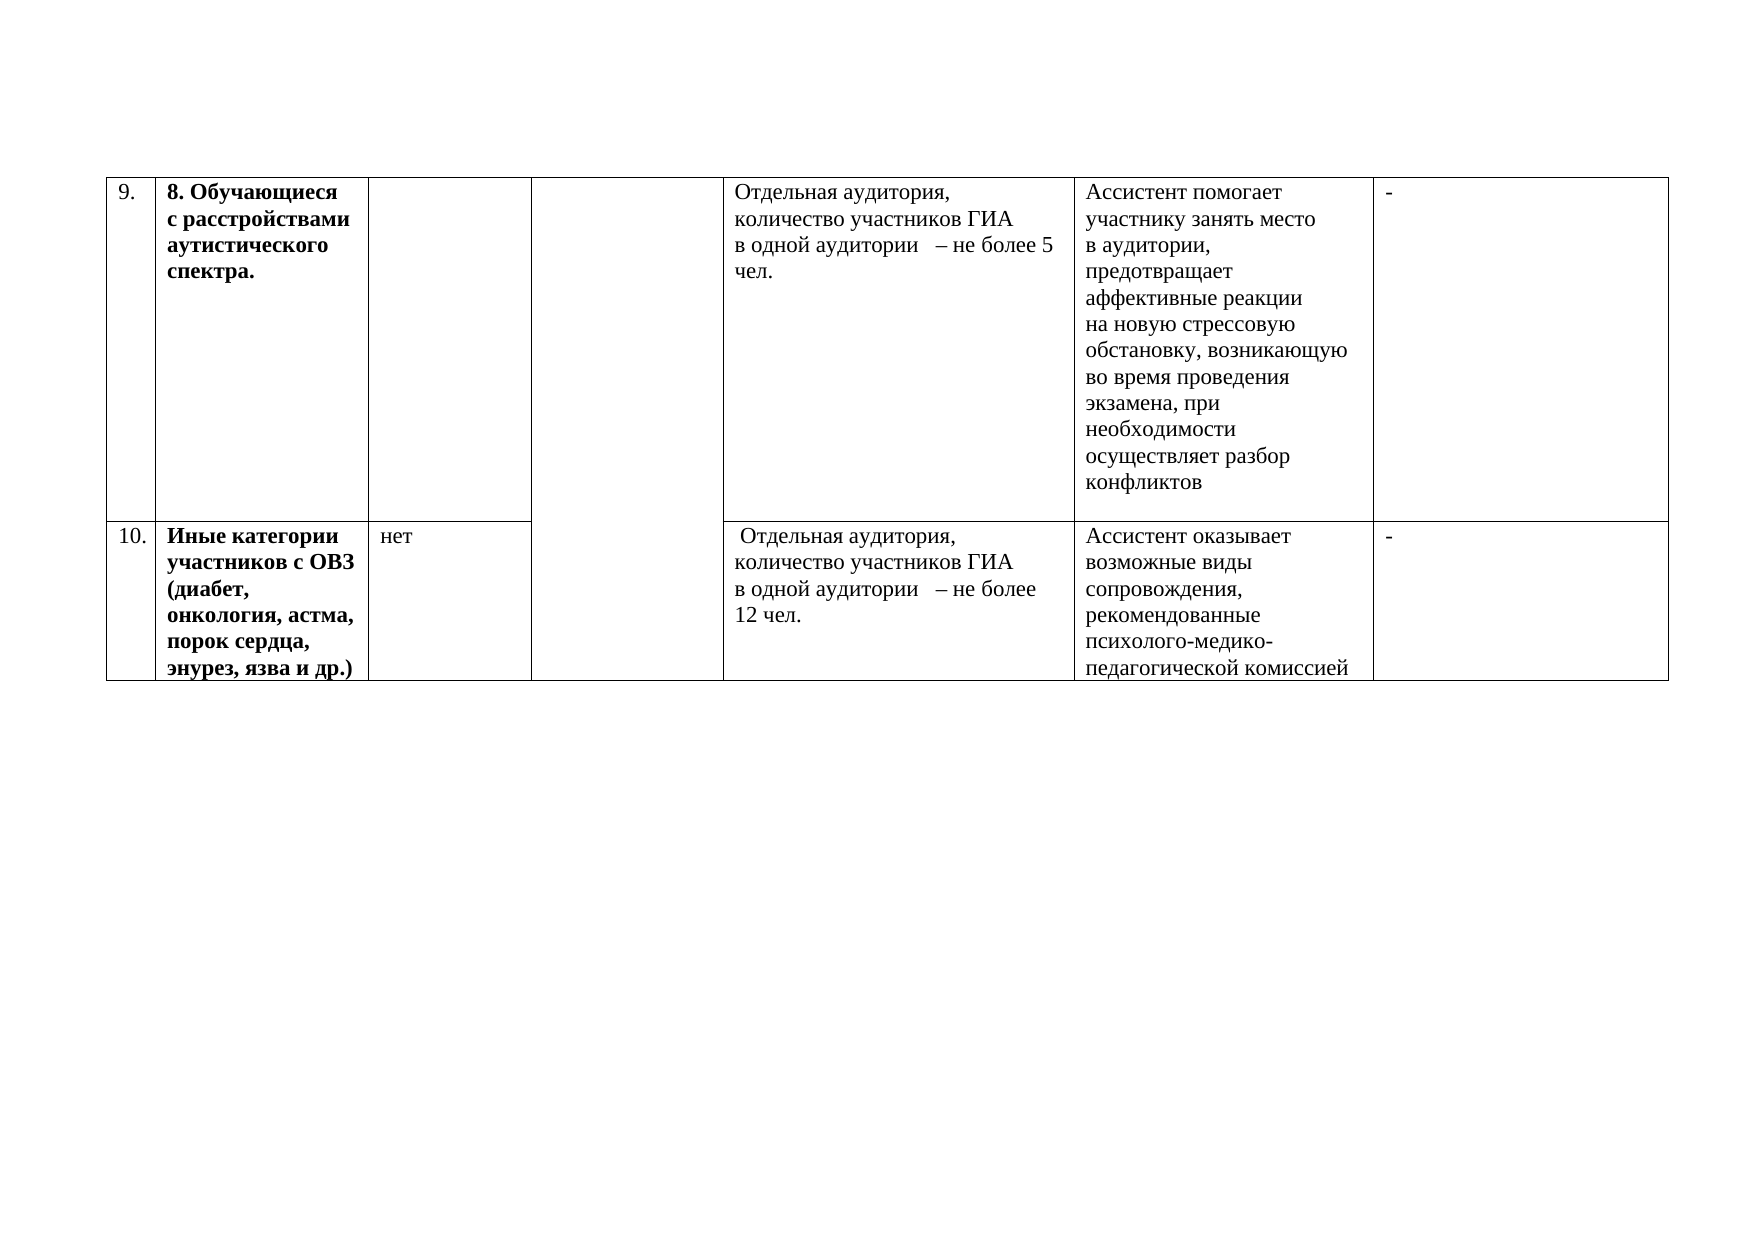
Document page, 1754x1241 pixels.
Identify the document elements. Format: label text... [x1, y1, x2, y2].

table_cell Ассистент оказывает возможные виды сопровождения, рекомендованные психолого-медико-педагогической комиссией [1075, 522, 1373, 680]
table_cell - [1374, 178, 1668, 521]
table_cell [107, 178, 155, 521]
table_cell Отдельная аудитория, количество участников ГИА в одной аудитории – не более 12 чел. [724, 522, 1074, 680]
table_cell нет [369, 522, 531, 680]
table_cell Ассистент помогает участнику занять место в аудитории, предотвращает аффективные реакции на новую стрессовую обстановку, возникающую во время проведения экзамена, при необходимости осуществляет разбор конфликтов [1075, 178, 1373, 521]
table_cell [107, 522, 155, 680]
table_cell - [1374, 522, 1668, 680]
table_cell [724, 178, 1074, 521]
table_cell Иные категории участников с ОВЗ (диабет, онкология, астма, порок сердца, энурез, язва и др.) [156, 522, 368, 680]
table_cell [369, 178, 531, 521]
table_cell 8. Обучающиеся с расстройствами аутистического спектра. [156, 178, 368, 521]
